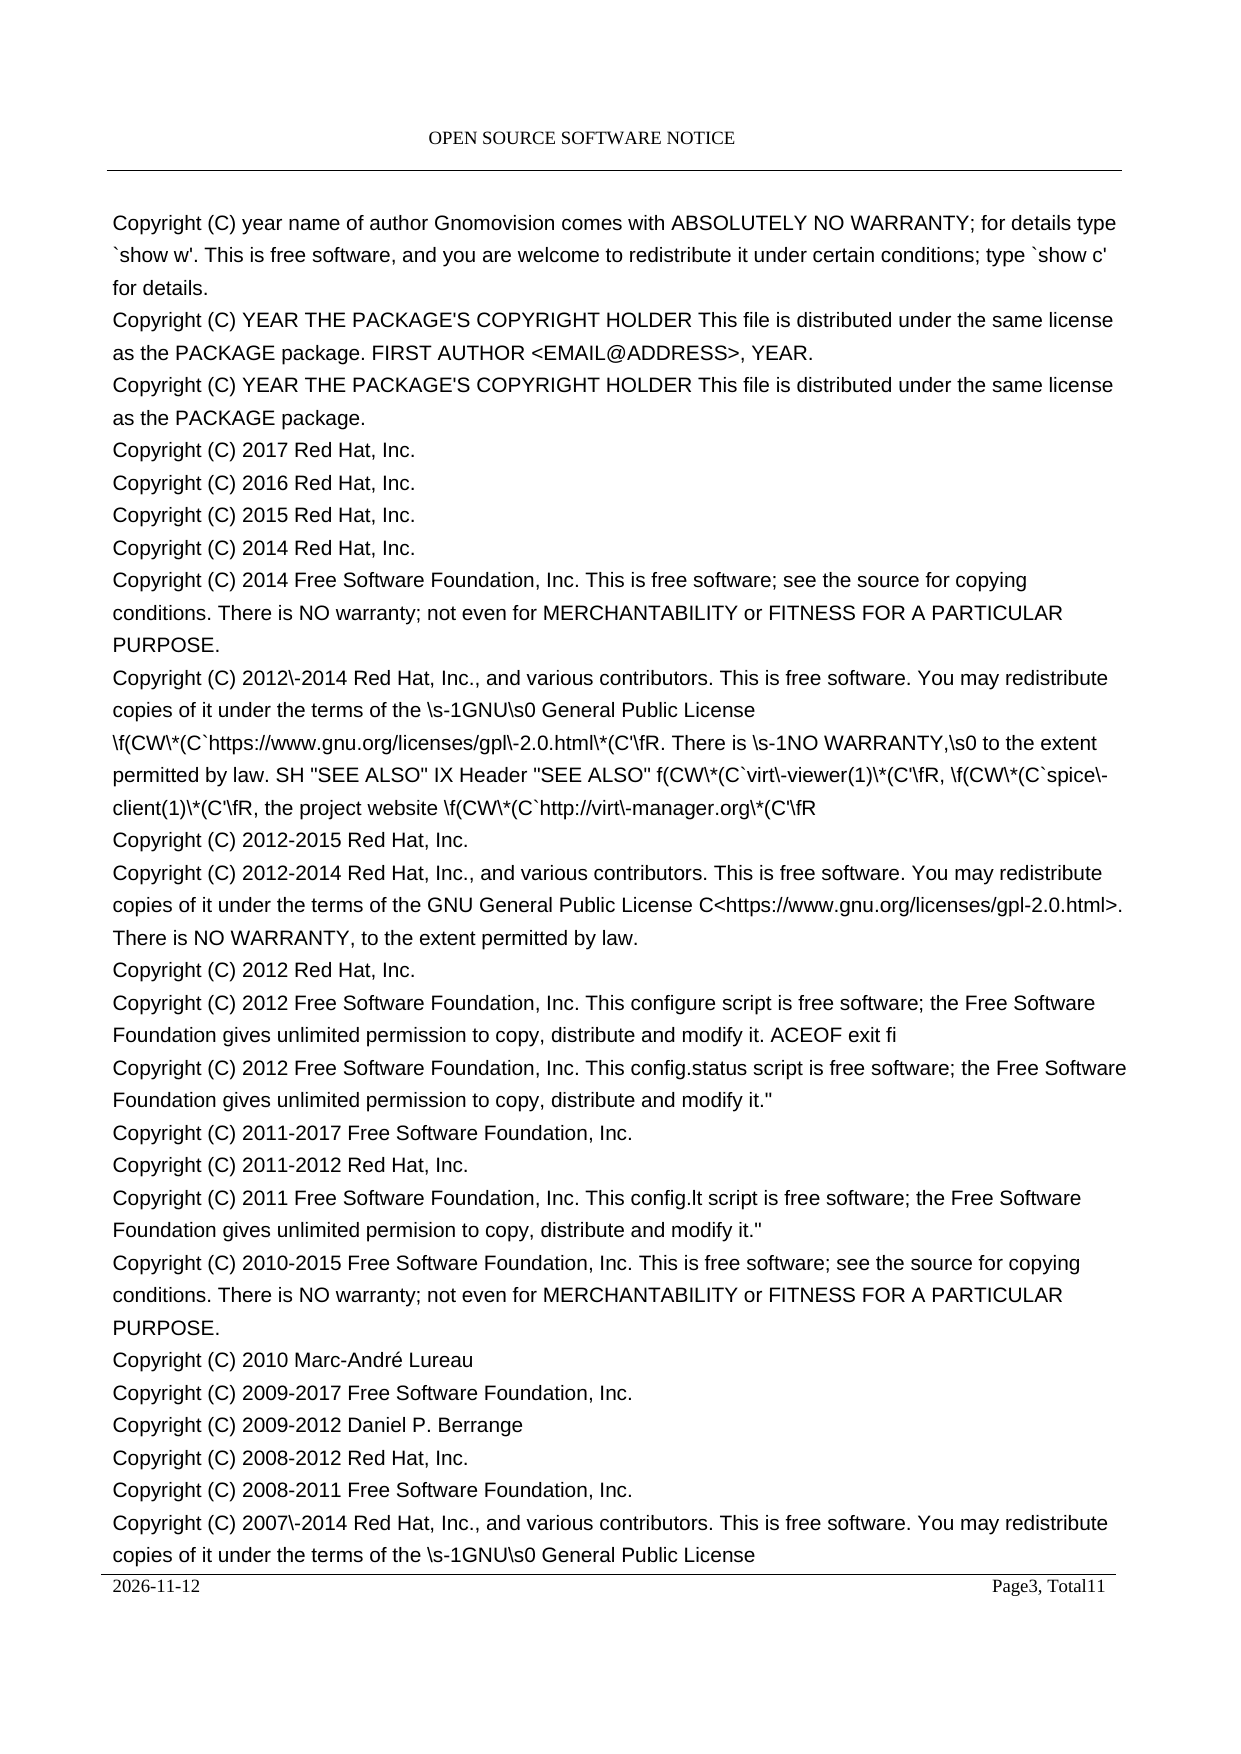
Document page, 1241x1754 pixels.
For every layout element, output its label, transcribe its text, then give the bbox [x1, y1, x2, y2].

text Copyright (C) 2008-2012 Red Hat, Inc. [112, 1441, 1128, 1474]
text Copyright (C) 2015 Red Hat, Inc. [112, 499, 1128, 531]
text Copyright (C) 2012-2014 Red Hat, Inc., and various contributors. This is free software. You may redistribute copies of it under the terms of the GNU General Public License C<https://www.gnu.org/licenses/gpl-2.0.html>. There is NO WARRANTY, to the extent permitted by law. [112, 856, 1128, 954]
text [112, 1506, 1128, 1571]
text Copyright (C) 2010-2015 Free Software Foundation, Inc. This is free software; see the source for copying conditions. There is NO warranty; not even for MERCHANTABILITY or FITNESS FOR A PARTICULAR PURPOSE. [112, 1246, 1128, 1344]
text Copyright (C) 2012 Free Software Foundation, Inc. This config.status script is free software; the Free Software Foundation gives unlimited permission to copy, distribute and modify it." [112, 1051, 1128, 1116]
text Copyright (C) 2012 Free Software Foundation, Inc. This configure script is free software; the Free Software Foundation gives unlimited permission to copy, distribute and modify it. ACEOF exit fi [112, 986, 1128, 1051]
text Copyright (C) 2012-2015 Red Hat, Inc. [112, 824, 1128, 856]
text Copyright (C) 2011-2012 Red Hat, Inc. [112, 1149, 1128, 1181]
text Copyright (C) 2010 Marc-André Lureau [112, 1344, 1128, 1376]
text Copyright (C) YEAR THE PACKAGE'S COPYRIGHT HOLDER This file is distributed under the same license as the PACKAGE package. FIRST AUTHOR <EMAIL@ADDRESS>, YEAR. [112, 304, 1128, 369]
text Copyright (C) 2017 Red Hat, Inc. [112, 434, 1128, 466]
text Copyright (C) 2012 Red Hat, Inc. [112, 954, 1128, 986]
text Copyright (C) 2011-2017 Free Software Foundation, Inc. [112, 1116, 1128, 1149]
text Copyright (C) 2014 Free Software Foundation, Inc. This is free software; see the source for copying conditions. There is NO warranty; not even for MERCHANTABILITY or FITNESS FOR A PARTICULAR PURPOSE. [112, 564, 1128, 661]
text Copyright (C) 2014 Red Hat, Inc. [112, 531, 1128, 564]
text Copyright (C) year name of author Gnomovision comes with ABSOLUTELY NO WARRANTY; for details type `show w'. This is free software, and you are welcome to redistribute it under certain conditions; type `show c' for details. [112, 206, 1128, 304]
text Copyright (C) 2011 Free Software Foundation, Inc. This config.lt script is free software; the Free Software Foundation gives unlimited permision to copy, distribute and modify it." [112, 1181, 1128, 1246]
text Copyright (C) 2008-2011 Free Software Foundation, Inc. [112, 1474, 1128, 1506]
text Copyright (C) 2012\-2014 Red Hat, Inc., and various contributors. This is free software. You may redistribute copies of it under the terms of the \s-1GNU\s0 General Public License \f(CW\*(C`https://www.gnu.org/licenses/gpl\-2.0.html\*(C'\fR. There is \s-1NO WARRANTY,\s0 to the extent permitted by law. SH "SEE ALSO" IX Header "SEE ALSO" f(CW\*(C`virt\-viewer(1)\*(C'\fR, \f(CW\*(C`spice\-client(1)\*(C'\fR, the project website \f(CW\*(C`http://virt\-manager.org\*(C'\fR [112, 661, 1128, 824]
text Copyright (C) 2009-2012 Daniel P. Berrange [112, 1409, 1128, 1441]
text Copyright (C) YEAR THE PACKAGE'S COPYRIGHT HOLDER This file is distributed under the same license as the PACKAGE package. [112, 369, 1128, 434]
text Copyright (C) 2016 Red Hat, Inc. [112, 466, 1128, 499]
text Copyright (C) 2009-2017 Free Software Foundation, Inc. [112, 1376, 1128, 1409]
